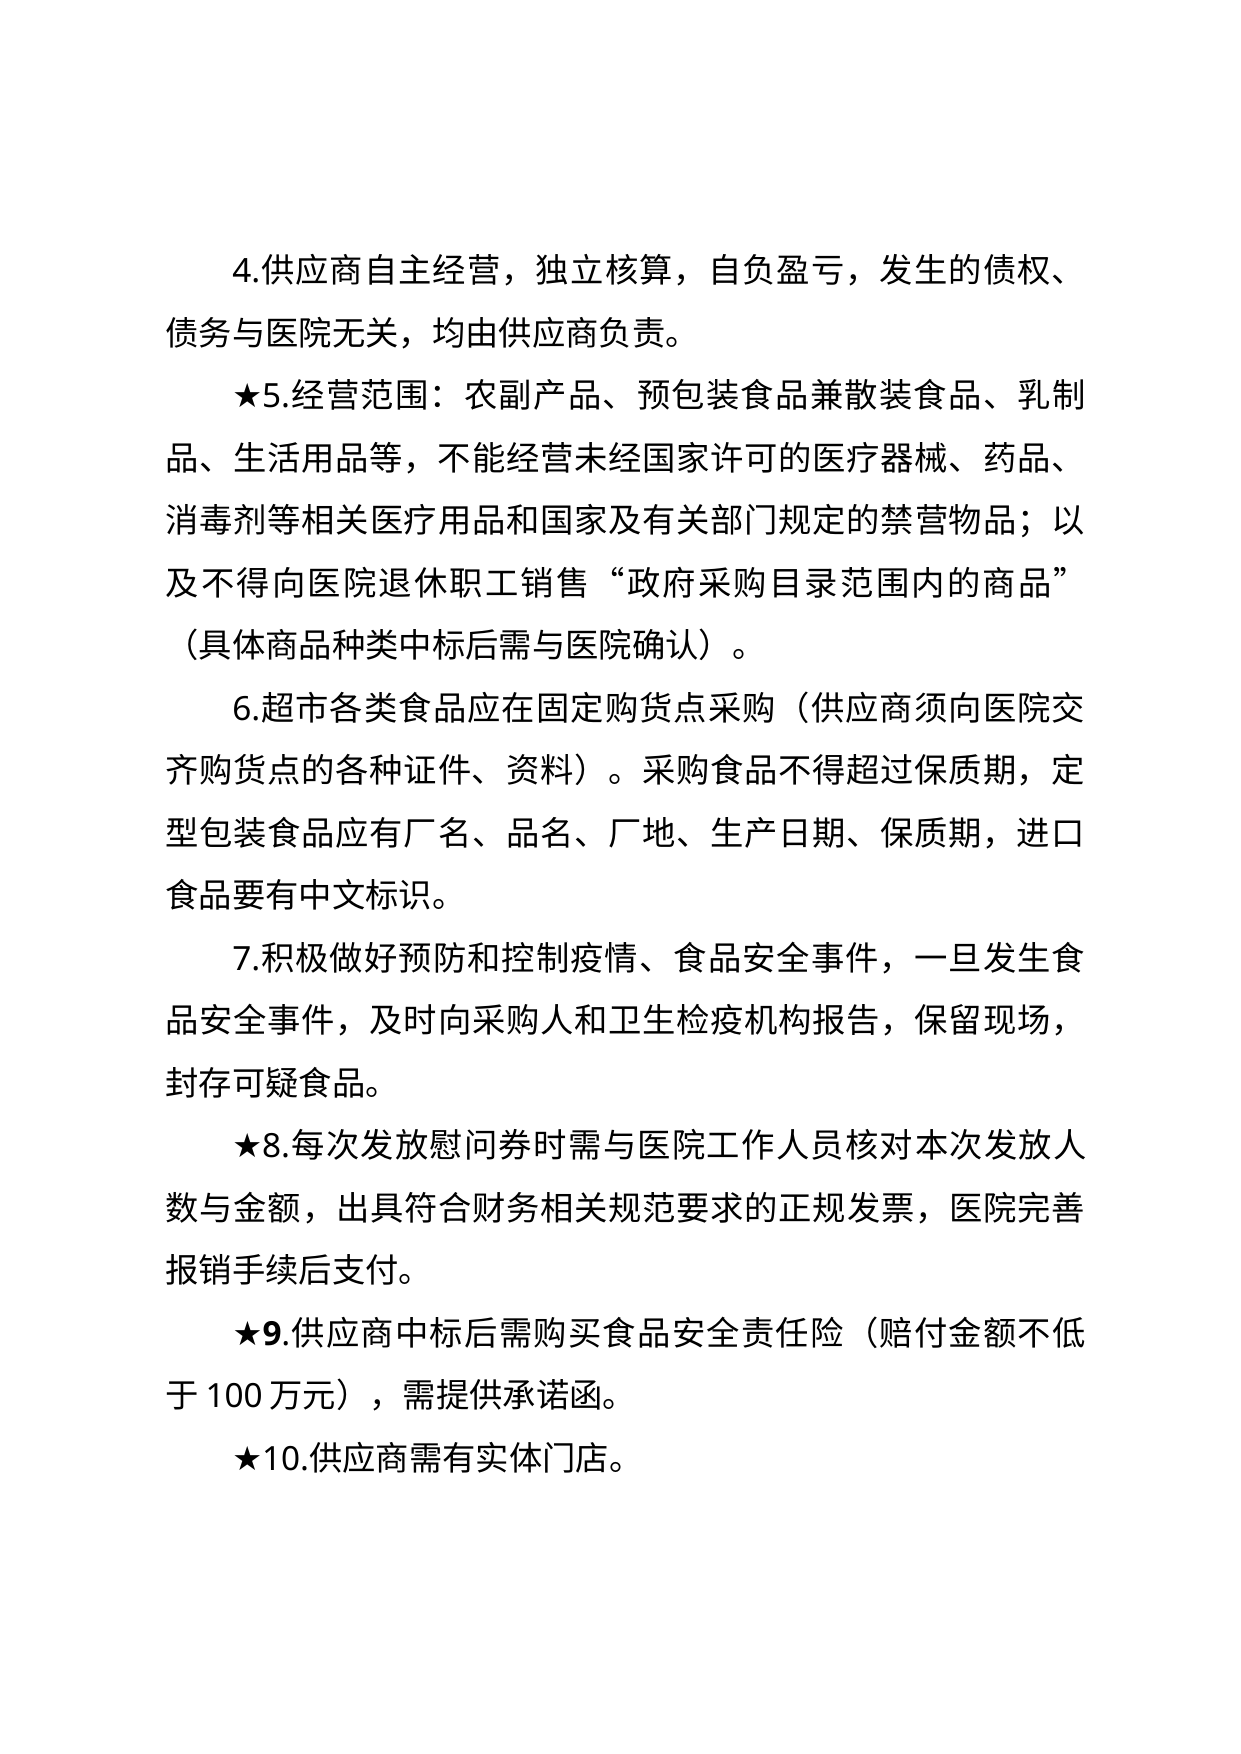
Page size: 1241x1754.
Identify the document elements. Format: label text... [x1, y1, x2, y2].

text 4.供应商自主经营，独立核算，自负盈亏，发生的债权、债务与医院无关，均由供应商负责。 [165, 233, 1087, 358]
text ★9.供应商中标后需购买食品安全责任险（赔付金额不低于100万元），需提供承诺函。 [165, 1295, 1087, 1420]
text 7.积极做好预防和控制疫情、食品安全事件，一旦发生食品安全事件，及时向采购人和卫生检疫机构报告，保留现场，封存可疑食品。 [165, 920, 1087, 1108]
text ★8.每次发放慰问券时需与医院工作人员核对本次发放人数与金额，出具符合财务相关规范要求的正规发票，医院完善报销手续后支付。 [165, 1108, 1087, 1295]
text ★5.经营范围：农副产品、预包装食品兼散装食品、乳制品、生活用品等，不能经营未经国家许可的医疗器械、药品、消毒剂等相关医疗用品和国家及有关部门规定的禁营物品；以及不得向医院退休职工销售“政府采购目录范围内的商品”（具体商品种类中标后需与医院确认）。 [165, 358, 1087, 670]
text ★10.供应商需有实体门店。 [165, 1420, 1087, 1483]
text 6.超市各类食品应在固定购货点采购（供应商须向医院交齐购货点的各种证件、资料）。采购食品不得超过保质期，定型包装食品应有厂名、品名、厂地、生产日期、保质期，进口食品要有中文标识。 [165, 670, 1087, 920]
